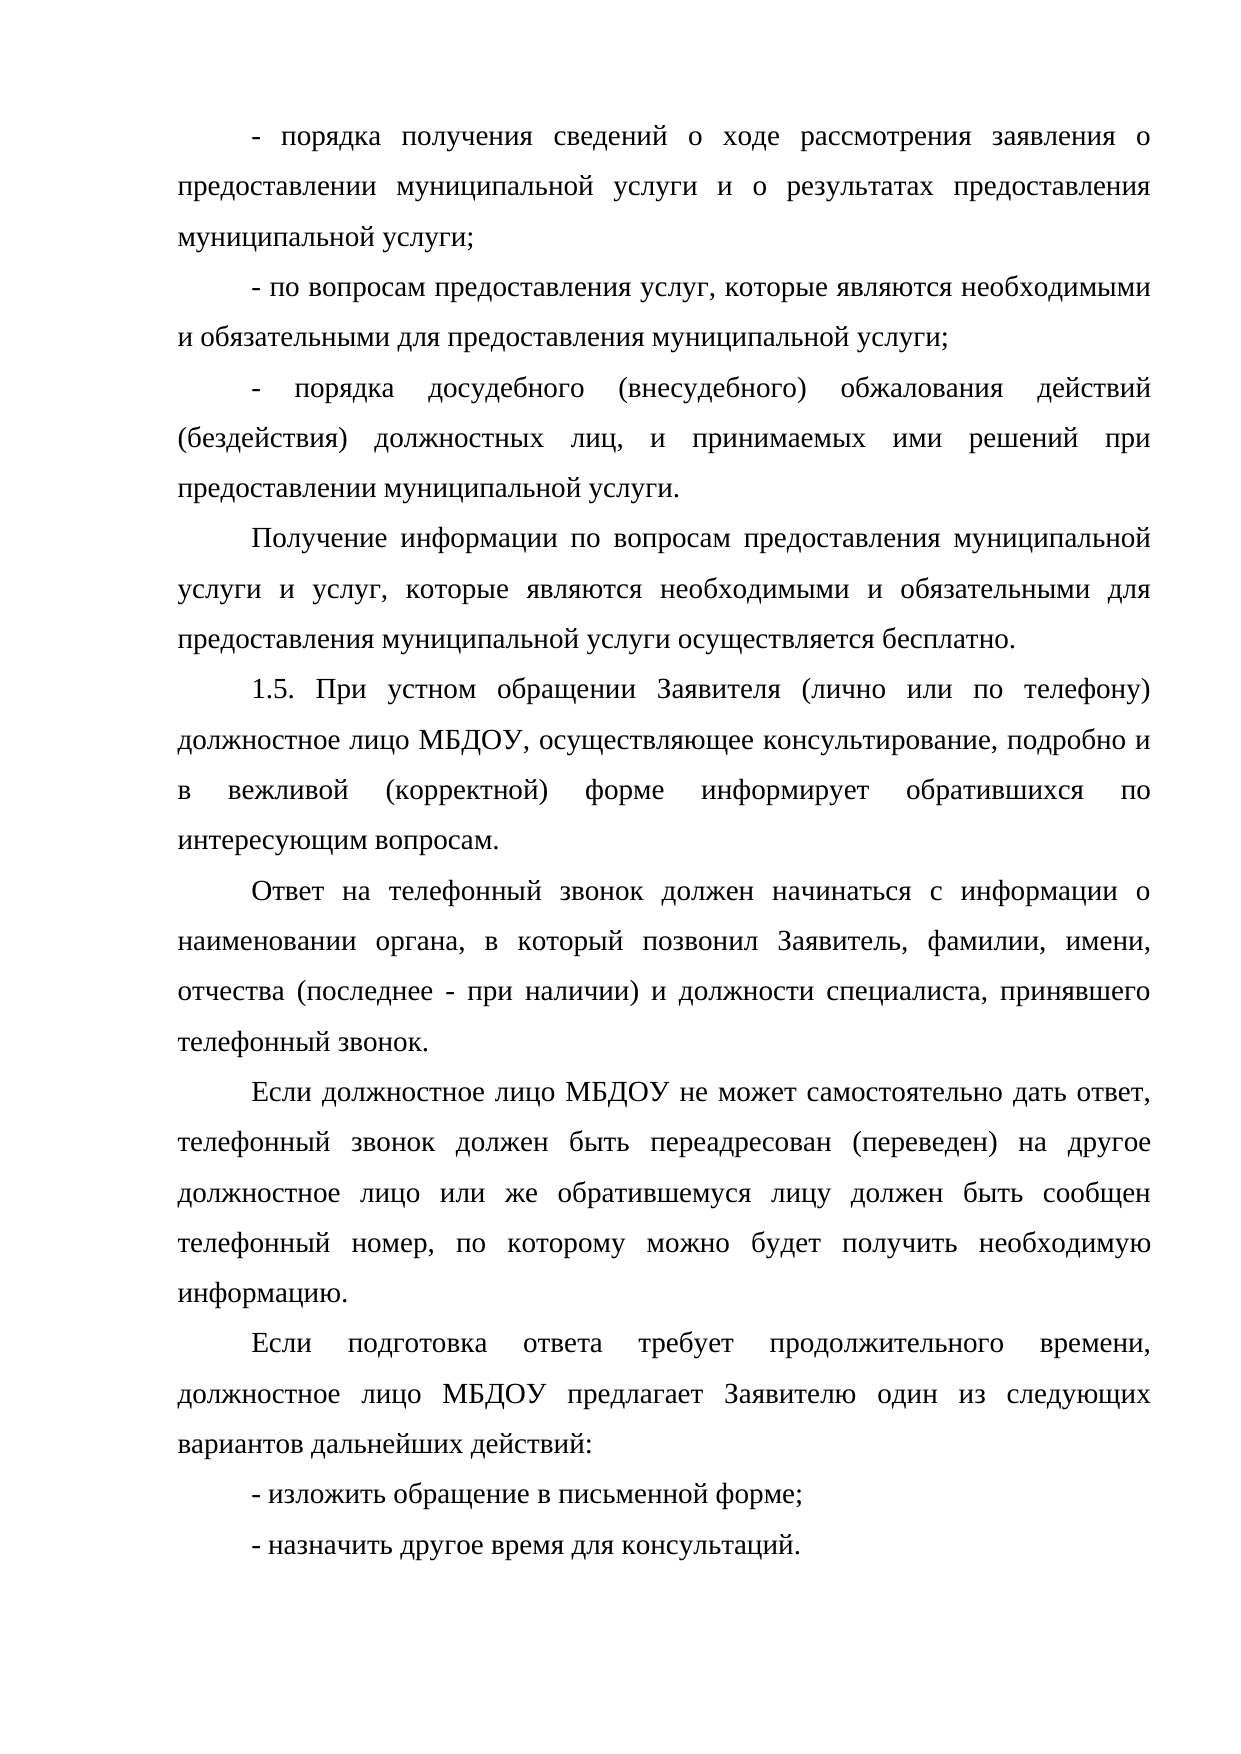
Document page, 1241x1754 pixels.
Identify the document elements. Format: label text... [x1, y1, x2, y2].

text - порядка досудебного (внесудебного) обжалования действий (бездействия) должностных лиц, и принимаемых ими решений при предоставлении муниципальной услуги. [177, 370, 1152, 504]
text Если должностное лицо МБДОУ не может самостоятельно дать ответ, телефонный звонок должен быть переадресован (переведен) на другое должностное лицо или же обратившемуся лицу должен быть сообщен телефонный номер, по которому можно будет получить необходимую информацию. [177, 1074, 1152, 1309]
text - по вопросам предоставления услуг, которые являются необходимыми и обязательными для предоставления муниципальной услуги; [177, 269, 1152, 353]
text - порядка получения сведений о ходе рассмотрения заявления о предоставлении муниципальной услуги и о результатах предоставления муниципальной услуги; [177, 118, 1152, 252]
text - изложить обращение в письменной форме; [177, 1477, 1152, 1510]
text 1.5. При устном обращении Заявителя (лично или по телефону) должностное лицо МБДОУ, осуществляющее консультирование, подробно и в вежливой (корректной) форме информирует обратившихся по интересующим вопросам. [177, 672, 1152, 856]
text Если подготовка ответа требует продолжительного времени, должностное лицо МБДОУ предлагает Заявителю один из следующих вариантов дальнейших действий: [177, 1326, 1152, 1460]
text - назначить другое время для консультаций. [177, 1527, 1152, 1560]
text Ответ на телефонный звонок должен начинаться с информации о наименовании органа, в который позвонил Заявитель, фамилии, имени, отчества (последнее - при наличии) и должности специалиста, принявшего телефонный звонок. [177, 873, 1152, 1057]
text Получение информации по вопросам предоставления муниципальной услуги и услуг, которые являются необходимыми и обязательными для предоставления муниципальной услуги осуществляется бесплатно. [177, 521, 1152, 655]
